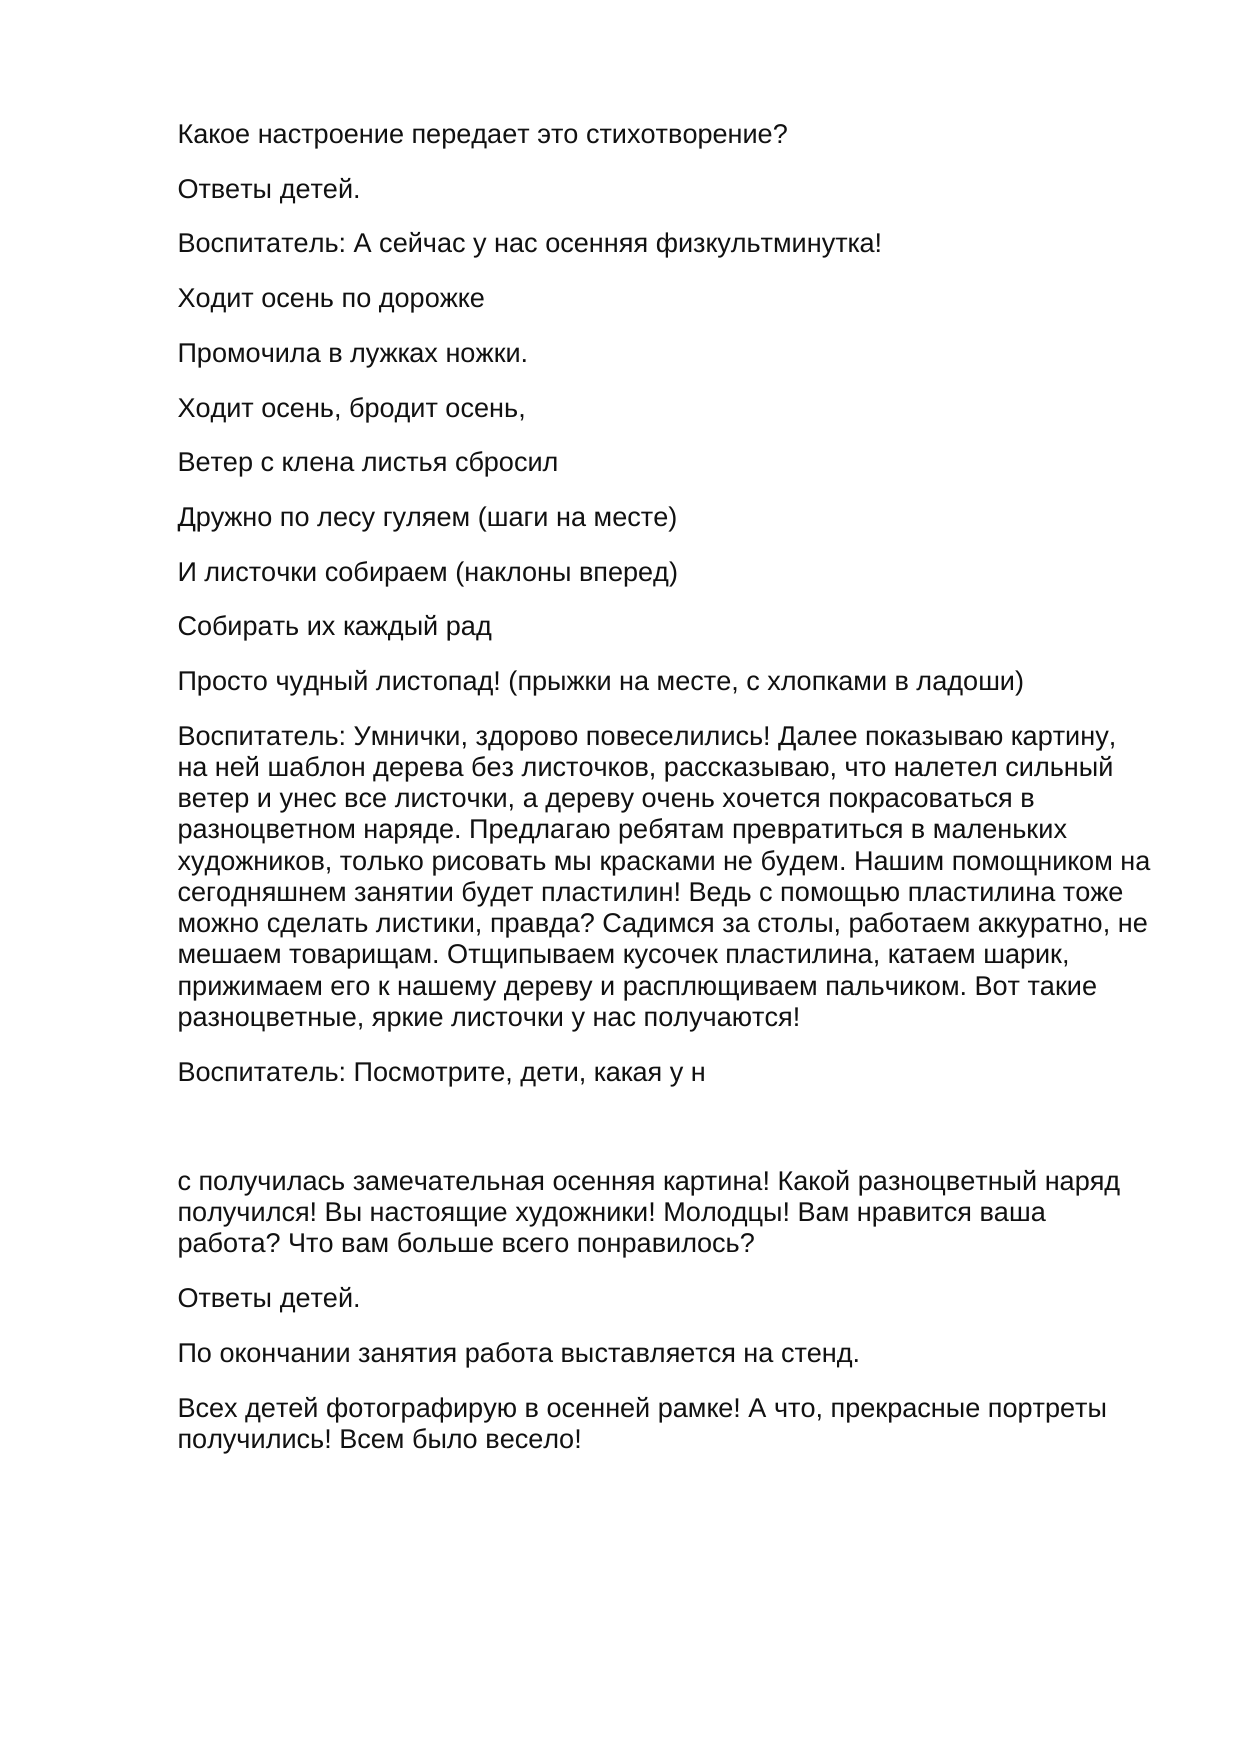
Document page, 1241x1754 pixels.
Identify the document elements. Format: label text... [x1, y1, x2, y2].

text Ответы детей. [177, 1282, 1152, 1313]
text Ответы детей. [177, 173, 1152, 204]
text Ветер с клена листья сбросил [177, 446, 1152, 477]
text Промочила в лужках ножки. [177, 337, 1152, 368]
text Дружно по лесу гуляем (шаги на месте) [177, 501, 1152, 532]
text Какое настроение передает это стихотворение? [177, 118, 1152, 149]
text Воспитатель: А сейчас у нас осенняя физкультминутка! [177, 227, 1152, 259]
text Всех детей фотографирую в осенней рамке! А что, прекрасные портреты получились! Всем было весело! [177, 1392, 1152, 1454]
text Просто чудный листопад! (прыжки на месте, с хлопками в ладоши) [177, 665, 1152, 696]
text Собирать их каждый рад [177, 610, 1152, 642]
text Ходит осень по дорожке [177, 282, 1152, 313]
text Воспитатель: Умнички, здорово повеселились! Далее показываю картину, на ней шаблон дерева без листочков, рассказываю, что налетел сильный ветер и унес все листочки, а дереву очень хочется покрасоваться в разноцветном наряде. Предлагаю ребятам превратиться в маленьких художников, только рисовать мы красками не будем. Нашим помощником на сегодняшнем занятии будет пластилин! Ведь с помощью пластилина тоже можно сделать листики, правда? Садимся за столы, работаем аккуратно, не мешаем товарищам. Отщипываем кусочек пластилина, катаем шарик, прижимаем его к нашему дереву и расплющиваем пальчиком. Вот такие разноцветные, яркие листочки у нас получаются! [177, 720, 1152, 1032]
text Ходит осень, бродит осень, [177, 392, 1152, 423]
text По окончании занятия работа выставляется на стенд. [177, 1337, 1152, 1368]
text с получилась замечательная осенняя картина! Какой разноцветный наряд получился! Вы настоящие художники! Молодцы! Вам нравится ваша работа? Что вам больше всего понравилось? [177, 1165, 1152, 1259]
text Воспитатель: Посмотрите, дети, какая у н [177, 1056, 1152, 1087]
text И листочки собираем (наклоны вперед) [177, 556, 1152, 587]
